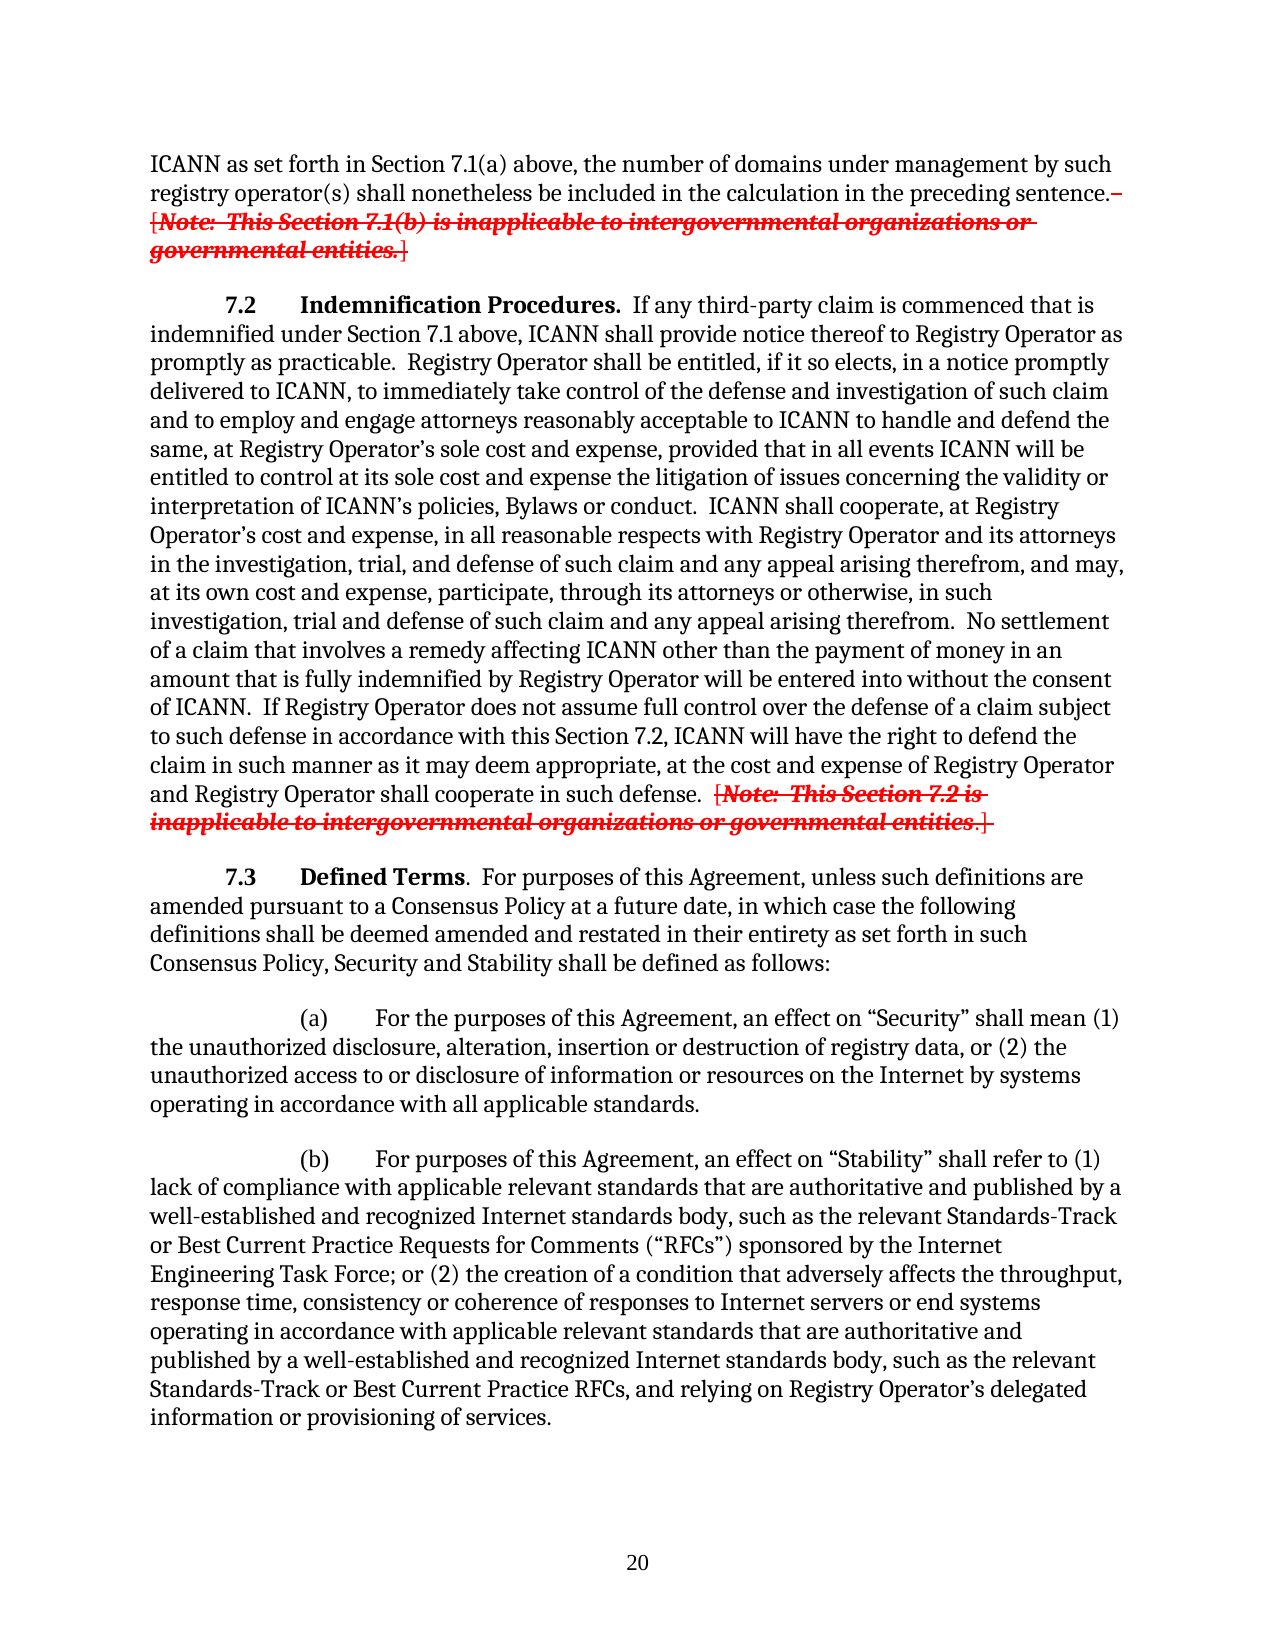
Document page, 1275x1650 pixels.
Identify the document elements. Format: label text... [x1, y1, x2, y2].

text For purposes of this Agreement, an effect on “Stability” shall refer to (1) lack of compliance with applicable relevant standards that are authoritative and published by a well-established and recognized Internet standards body, such as the relevant Standards-Track or Best Current Practice Requests for Comments (“RFCs”) sponsored by the Internet Engineering Task Force; or (2) the creation of a condition that adversely affects the throughput, response time, consistency or coherence of responses to Internet servers or end systems operating in accordance with applicable relevant standards that are authoritative and published by a well-established and recognized Internet standards body, such as the relevant Standards-Track or Best Current Practice RFCs, and relying on Registry Operator’s delegated information or provisioning of services. [150, 1144, 1125, 1432]
text Defined Terms. For purposes of this Agreement, unless such definitions are amended pursuant to a Consensus Policy at a future date, in which case the following definitions shall be deemed amended and restated in their entirety as set forth in such Consensus Policy, Security and Stability shall be defined as follows: [150, 862, 1125, 978]
text For the purposes of this Agreement, an effect on “Security” shall mean (1) the unauthorized disclosure, alteration, insertion or destruction of registry data, or (2) the unauthorized access to or disclosure of information or resources on the Internet by systems operating in accordance with all applicable standards. [150, 1003, 1125, 1119]
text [150, 150, 1125, 265]
text Indemnification Procedures. If any third-party claim is commenced that is indemnified under Section 7.1 above, ICANN shall provide notice thereof to Registry Operator as promptly as practicable. Registry Operator shall be entitled, if it so elects, in a notice promptly delivered to ICANN, to immediately take control of the defense and investigation of such claim and to employ and engage attorneys reasonably acceptable to ICANN to handle and defend the same, at Registry Operator’s sole cost and expense, provided that in all events ICANN will be entitled to control at its sole cost and expense the litigation of issues concerning the validity or interpretation of ICANN’s policies, Bylaws or conduct. ICANN shall cooperate, at Registry Operator’s cost and expense, in all reasonable respects with Registry Operator and its attorneys in the investigation, trial, and defense of such claim and any appeal arising therefrom, and may, at its own cost and expense, participate, through its attorneys or otherwise, in such investigation, trial and defense of such claim and any appeal arising therefrom. No settlement of a claim that involves a remedy affecting ICANN other than the payment of money in an amount that is fully indemnified by Registry Operator will be entered into without the consent of ICANN. If Registry Operator does not assume full control over the defense of a claim subject to such defense in accordance with this Section 7.2, ICANN will have the right to defend the claim in such manner as it may deem appropriate, at the cost and expense of Registry Operator and Registry Operator shall cooperate in such defense. [Note: This Section 7.2 is inapplicable to intergovernmental organizations or governmental entities.] [150, 290, 1125, 837]
